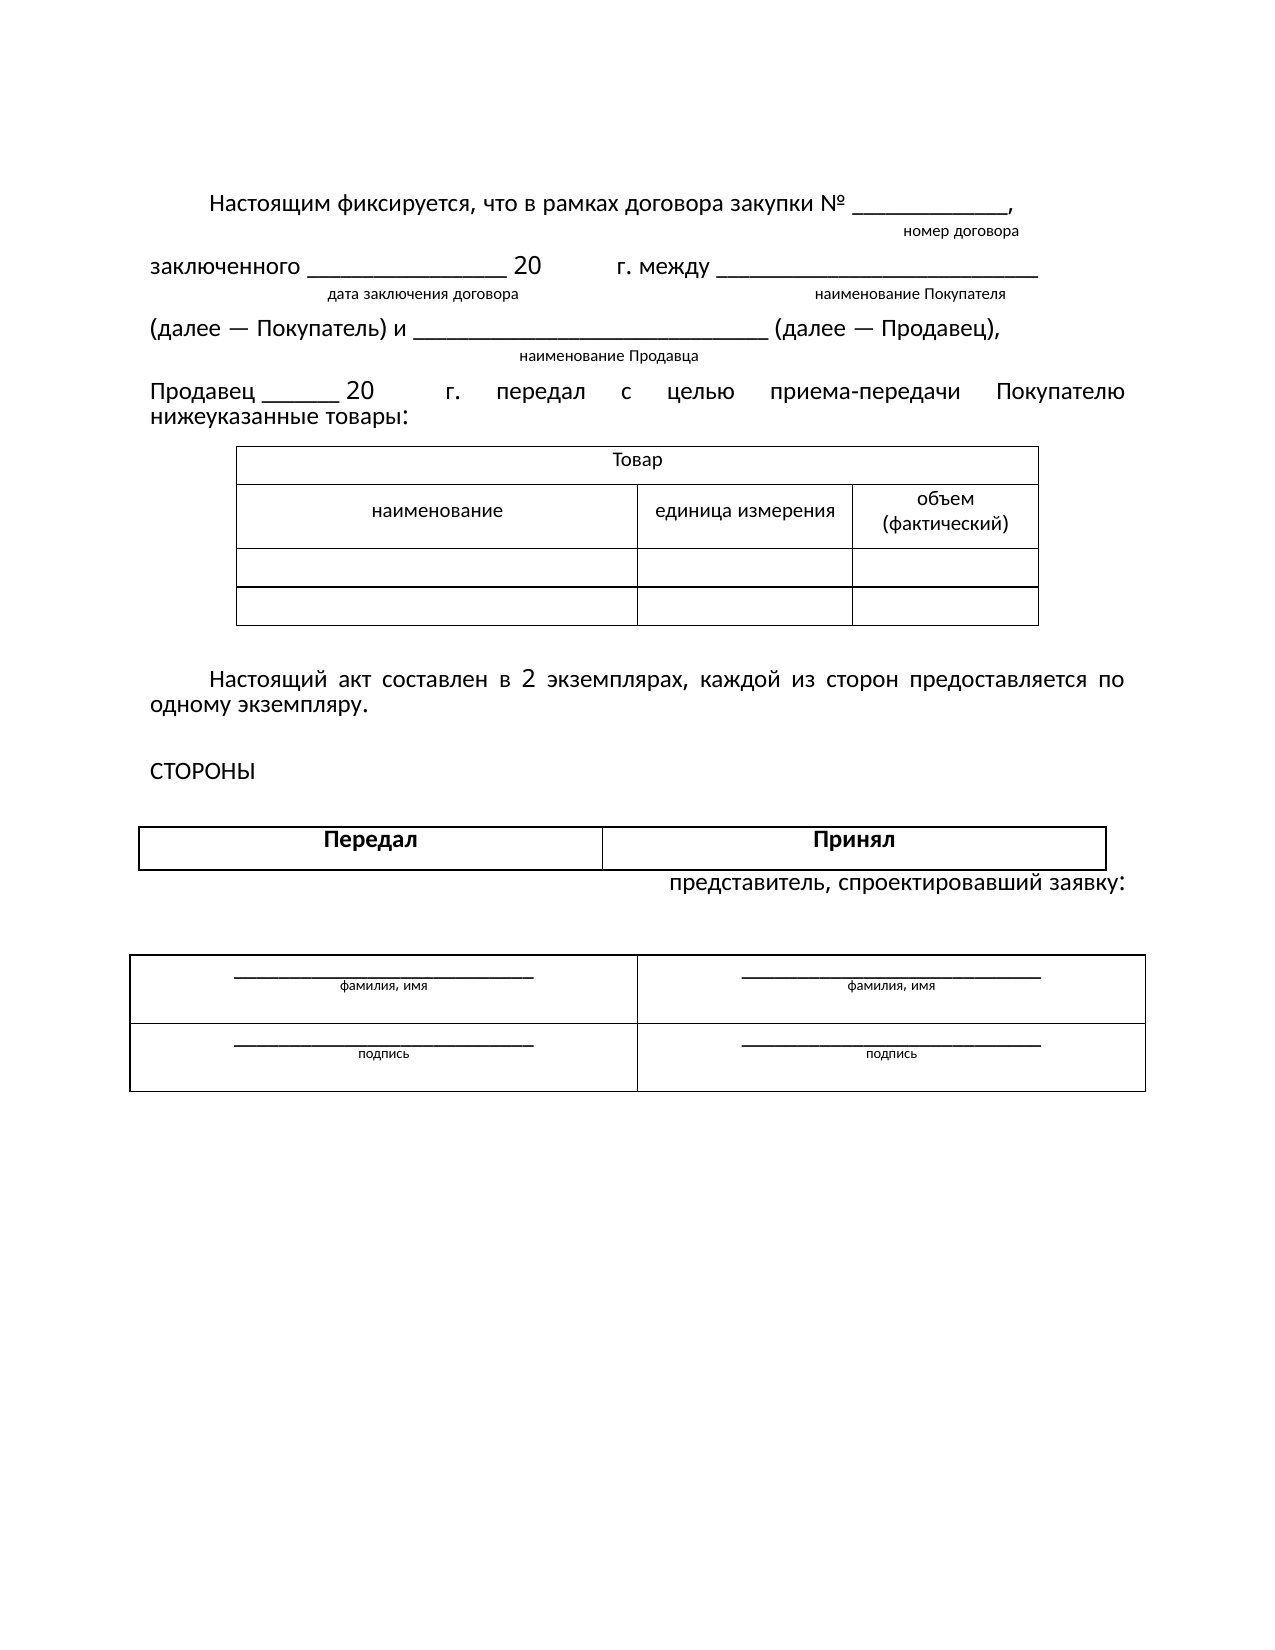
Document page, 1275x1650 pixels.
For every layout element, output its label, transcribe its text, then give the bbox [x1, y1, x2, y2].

text Продавец _______ 20 г. передал с целью приема-передачи Покупателю нижеуказанные товары: [150, 379, 1125, 429]
text (далее — Покупатель) и ________________________________ (далее — Продавец), [150, 317, 1125, 342]
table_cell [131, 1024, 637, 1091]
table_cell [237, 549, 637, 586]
text номер договора [903, 217, 1125, 242]
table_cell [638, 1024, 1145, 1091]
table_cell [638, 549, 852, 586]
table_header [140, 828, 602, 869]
text наименование Продавца [519, 342, 1162, 367]
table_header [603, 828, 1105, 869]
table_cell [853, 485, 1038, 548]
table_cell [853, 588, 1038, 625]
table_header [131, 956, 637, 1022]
text представитель, спроектировавший заявку: [150, 871, 1125, 896]
text Настоящий акт составлен в 2 экземплярах, каждой из сторон предоставляется по одному экземпляру. [150, 668, 1125, 718]
text Настоящим фиксируется, что в рамках договора закупки № ______________, [150, 192, 1125, 217]
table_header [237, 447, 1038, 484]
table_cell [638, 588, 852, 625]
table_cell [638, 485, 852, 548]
text СТОРОНЫ [150, 759, 1125, 784]
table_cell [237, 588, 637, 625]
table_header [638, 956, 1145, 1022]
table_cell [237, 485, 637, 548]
text заключенного __________________ 20 г. между _____________________________ [150, 254, 1125, 279]
text дата заключения договора наименование Покупателя [327, 279, 1162, 304]
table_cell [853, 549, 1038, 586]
